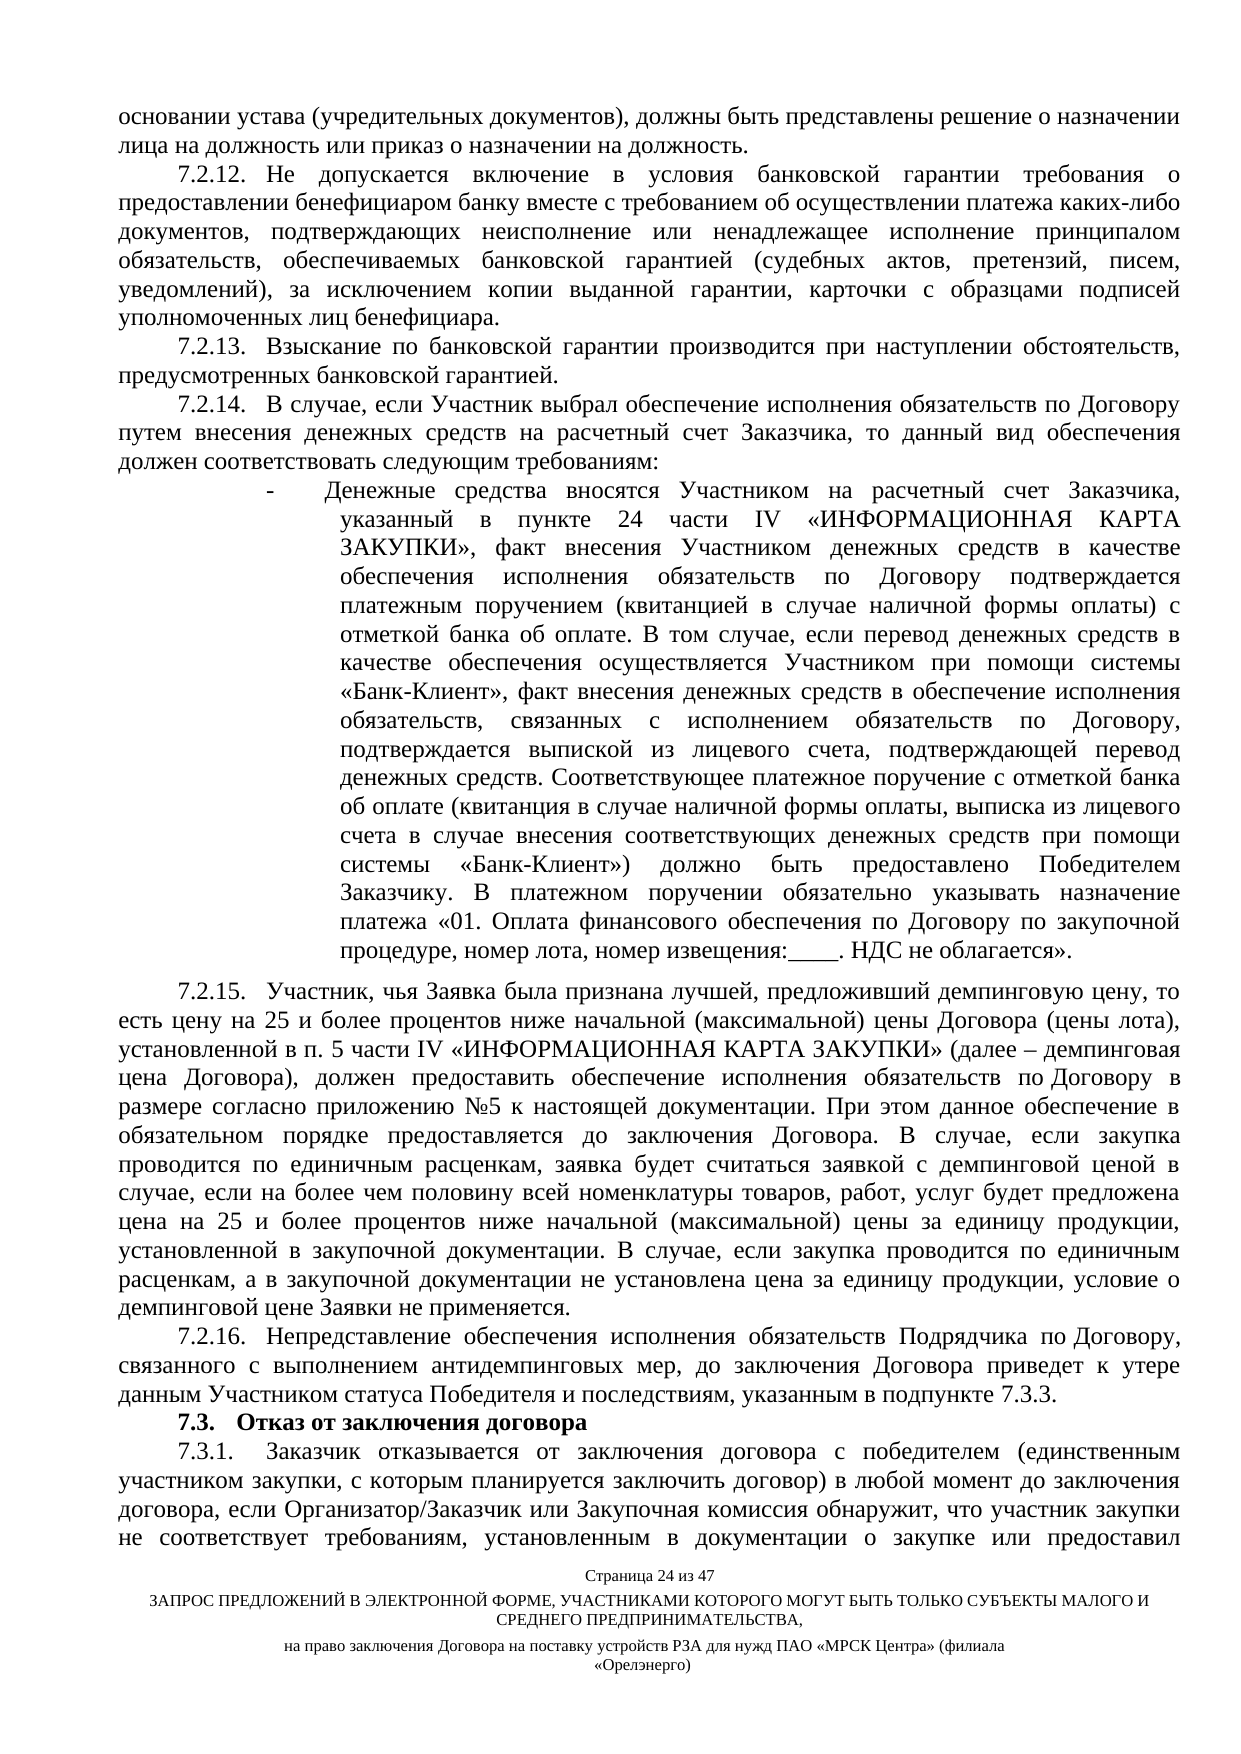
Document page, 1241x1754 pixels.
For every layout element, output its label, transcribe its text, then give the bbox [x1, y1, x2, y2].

subtitle Отказ от заключения договора [118, 1407, 1181, 1436]
subtitle Участник, чья Заявка была признана лучшей, предложивший демпинговую цену, то есть цену на 25 и более процентов ниже начальной (максимальной) цены Договора (цены лота), установленной в п. 5 части IV «ИНФОРМАЦИОННАЯ КАРТА ЗАКУПКИ» (далее – демпинговая цена Договора), должен предоставить обеспечение исполнения обязательств по Договору в размере согласно приложению №5 к настоящей документации. При этом данное обеспечение в обязательном порядке предоставляется до заключения Договора. В случае, если закупка проводится по единичным расценкам, заявка будет считаться заявкой с демпинговой ценой в случае, если на более чем половину всей номенклатуры товаров, работ, услуг будет предложена цена на 25 и более процентов ниже начальной (максимальной) цены за единицу продукции, установленной в закупочной документации. В случае, если закупка проводится по единичным расценкам, а в закупочной документации не установлена цена за единицу продукции, условие о демпинговой цене Заявки не применяется. [118, 976, 1181, 1321]
list Не допускается включение в условия банковской гарантии требования о предоставлении бенефициаром банку вместе с требованием об осуществлении платежа каких-либо документов, подтверждающих неисполнение или ненадлежащее исполнение принципалом обязательств, обеспечиваемых банковской гарантией (судебных актов, претензий, писем, уведомлений), за исключением копии выданной гарантии, карточки с образцами подписей уполномоченных лиц бенефициара. [118, 159, 1181, 331]
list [118, 101, 1181, 159]
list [118, 1436, 1181, 1551]
list В случае, если Участник выбрал обеспечение исполнения обязательств по Договору путем внесения денежных средств на расчетный счет Заказчика, то данный вид обеспечения должен соответствовать следующим требованиям: [118, 389, 1181, 475]
subtitle Непредставление обеспечения исполнения обязательств Подрядчика по Договору, связанного с выполнением антидемпинговых мер, до заключения Договора приведет к утере данным Участником статуса Победителя и последствиям, указанным в подпункте 7.3.3. [118, 1321, 1181, 1407]
list Взыскание по банковской гарантии производится при наступлении обстоятельств, предусмотренных банковской гарантией. [118, 331, 1181, 389]
list Денежные средства вносятся Участником на расчетный счет Заказчика, указанный в пункте 24 части IV «ИНФОРМАЦИОННАЯ КАРТА ЗАКУПКИ», факт внесения Участником денежных средств в качестве обеспечения исполнения обязательств по Договору подтверждается платежным поручением (квитанцией в случае наличной формы оплаты) с отметкой банка об оплате. В том случае, если перевод денежных средств в качестве обеспечения осуществляется Участником при помощи системы «Банк-Клиент», факт внесения денежных средств в обеспечение исполнения обязательств, связанных с исполнением обязательств по Договору, подтверждается выпиской из лицевого счета, подтверждающей перевод денежных средств. Соответствующее платежное поручение с отметкой банка об оплате (квитанция в случае наличной формы оплаты, выписка из лицевого счета в случае внесения соответствующих денежных средств при помощи системы «Банк-Клиент») должно быть предоставлено Победителем Заказчику. В платежном поручении обязательно указывать назначение платежа «01. Оплата финансового обеспечения по Договору по закупочной процедуре, номер лота, номер извещения:____. НДС не облагается». [266, 475, 1181, 964]
